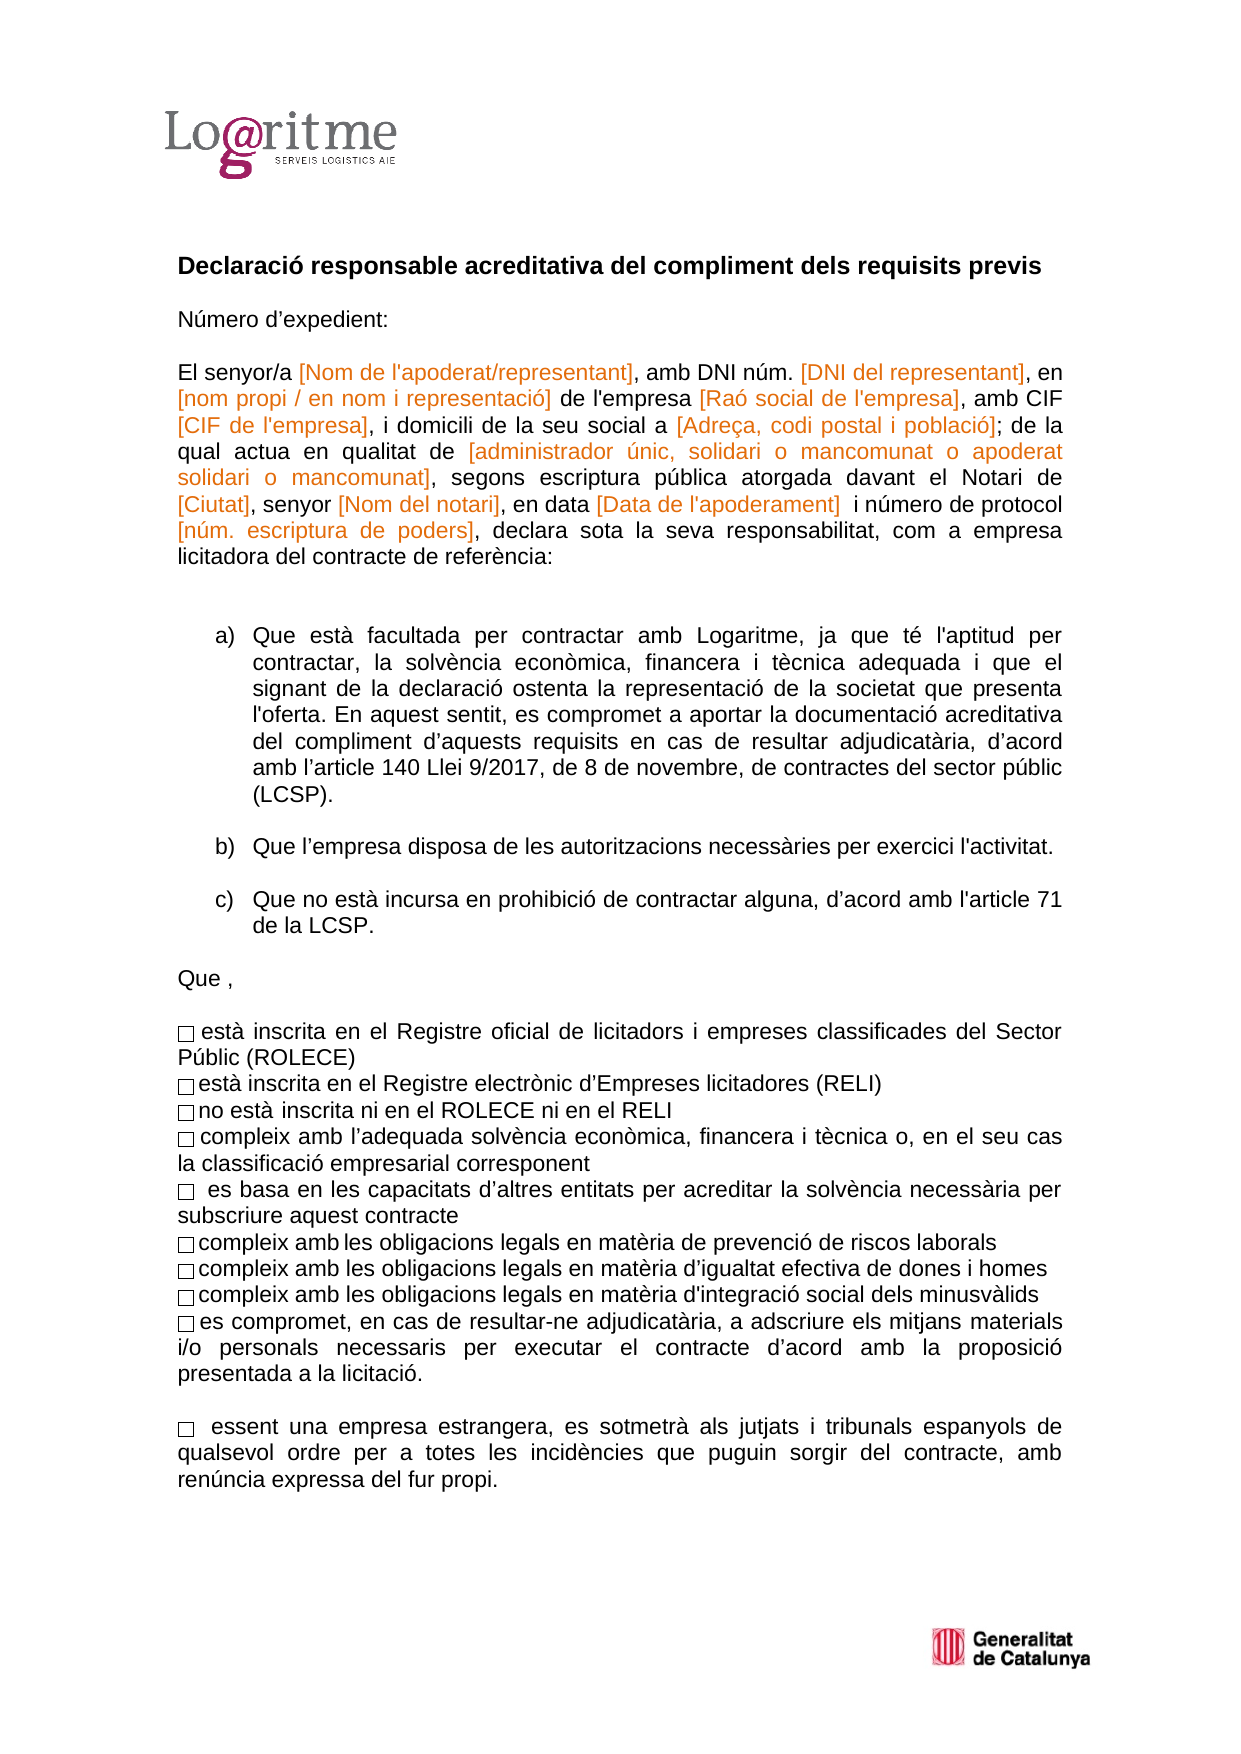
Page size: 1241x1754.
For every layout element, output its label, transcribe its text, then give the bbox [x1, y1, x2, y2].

text no està inscrita ni en el ROLECE ni en el RELI [177, 1097, 1063, 1123]
list Que l’empresa disposa de les autoritzacions necessàries per exercici l'activitat. [215, 833, 1063, 859]
text compleix amb les obligacions legals en matèria d'integració social dels minusvàlids [177, 1281, 1063, 1308]
text està inscrita en el Registre electrònic d’Empreses licitadores (RELI) [177, 1070, 1063, 1097]
text es basa en les capacitats d’altres entitats per acreditar la solvència necessària per subscriure aquest contracte [177, 1176, 1063, 1228]
text està inscrita en el Registre oficial de licitadors i empreses classificades del Sector Públic (ROLECE) [177, 1018, 1063, 1070]
text es compromet, en cas de resultar-ne adjudicatària, a adscriure els mitjans materials i/o personals necessaris per executar el contracte d’acord amb la proposició presentada a la licitació. [177, 1308, 1063, 1387]
text Que , [177, 965, 1063, 991]
list Que no està incursa en prohibició de contractar alguna, d’acord amb l'article 71 de la LCSP. [215, 886, 1063, 939]
picture [161, 103, 399, 182]
picture [893, 1621, 1129, 1674]
text compleix amb les obligacions legals en matèria d’igualtat efectiva de dones i homes [177, 1255, 1063, 1281]
list Que està facultada per contractar amb Logaritme, ja que té l'aptitud per contractar, la solvència econòmica, financera i tècnica adequada i que el signant de la declaració ostenta la representació de la societat que presenta l'oferta. En aquest sentit, es compromet a aportar la documentació acreditativa del compliment d’aquests requisits en cas de resultar adjudicatària, d’acord amb l’article 140 Llei 9/2017, de 8 de novembre, de contractes del sector públic (LCSP). [215, 622, 1063, 807]
text compleix amb l’adequada solvència econòmica, financera i tècnica o, en el seu cas la classificació empresarial corresponent [177, 1123, 1063, 1176]
text essent una empresa estrangera, es sotmetrà als jutjats i tribunals espanyols de qualsevol ordre per a totes les incidències que puguin sorgir del contracte, amb renúncia expressa del fur propi. [177, 1413, 1063, 1492]
text El senyor/a [Nom de l'apoderat/representant], amb DNI núm. [DNI del representant], en [nom propi / en nom i representació] de l'empresa [Raó social de l'empresa], amb CIF [CIF de l'empresa], i domicili de la seu social a [Adreça, codi postal i població]; de la qual actua en qualitat de [administrador únic, solidari o mancomunat o apoderat solidari o mancomunat], segons escriptura pública atorgada davant el Notari de [Ciutat], senyor [Nom del notari], en data [Data de l'apoderament] i número de protocol [núm. escriptura de poders], declara sota la seva responsabilitat, com a empresa licitadora del contracte de referència: [177, 359, 1063, 570]
text Número d’expedient: [177, 306, 1063, 332]
text Declaració responsable acreditativa del compliment dels requisits previs [177, 251, 1063, 280]
text compleix amb les obligacions legals en matèria de prevenció de riscos laborals [177, 1228, 1063, 1255]
